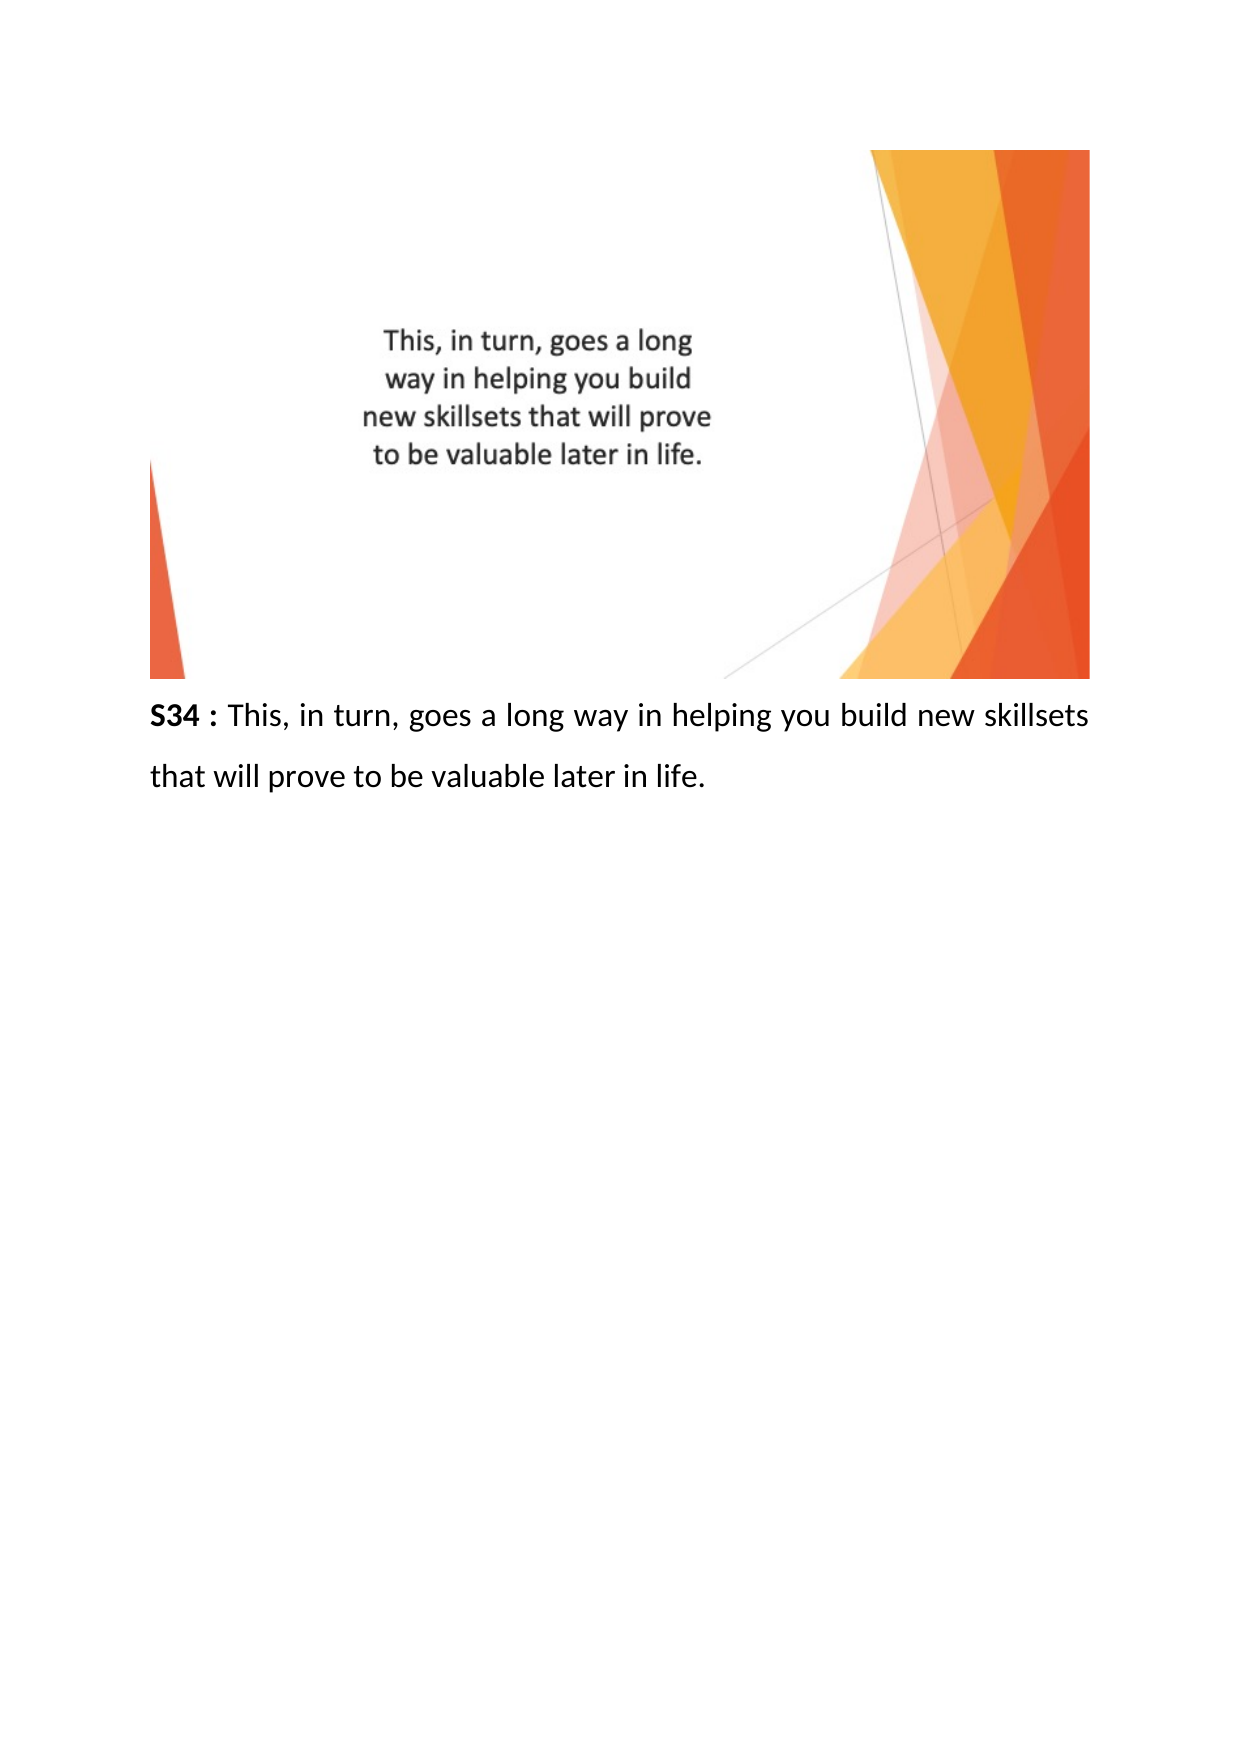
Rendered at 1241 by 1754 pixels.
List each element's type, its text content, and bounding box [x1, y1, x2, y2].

text S34 : This, in turn, goes a long way in helping you build new skillsets that will prove to be valuable later in life. [150, 694, 1090, 796]
picture [150, 150, 1090, 679]
